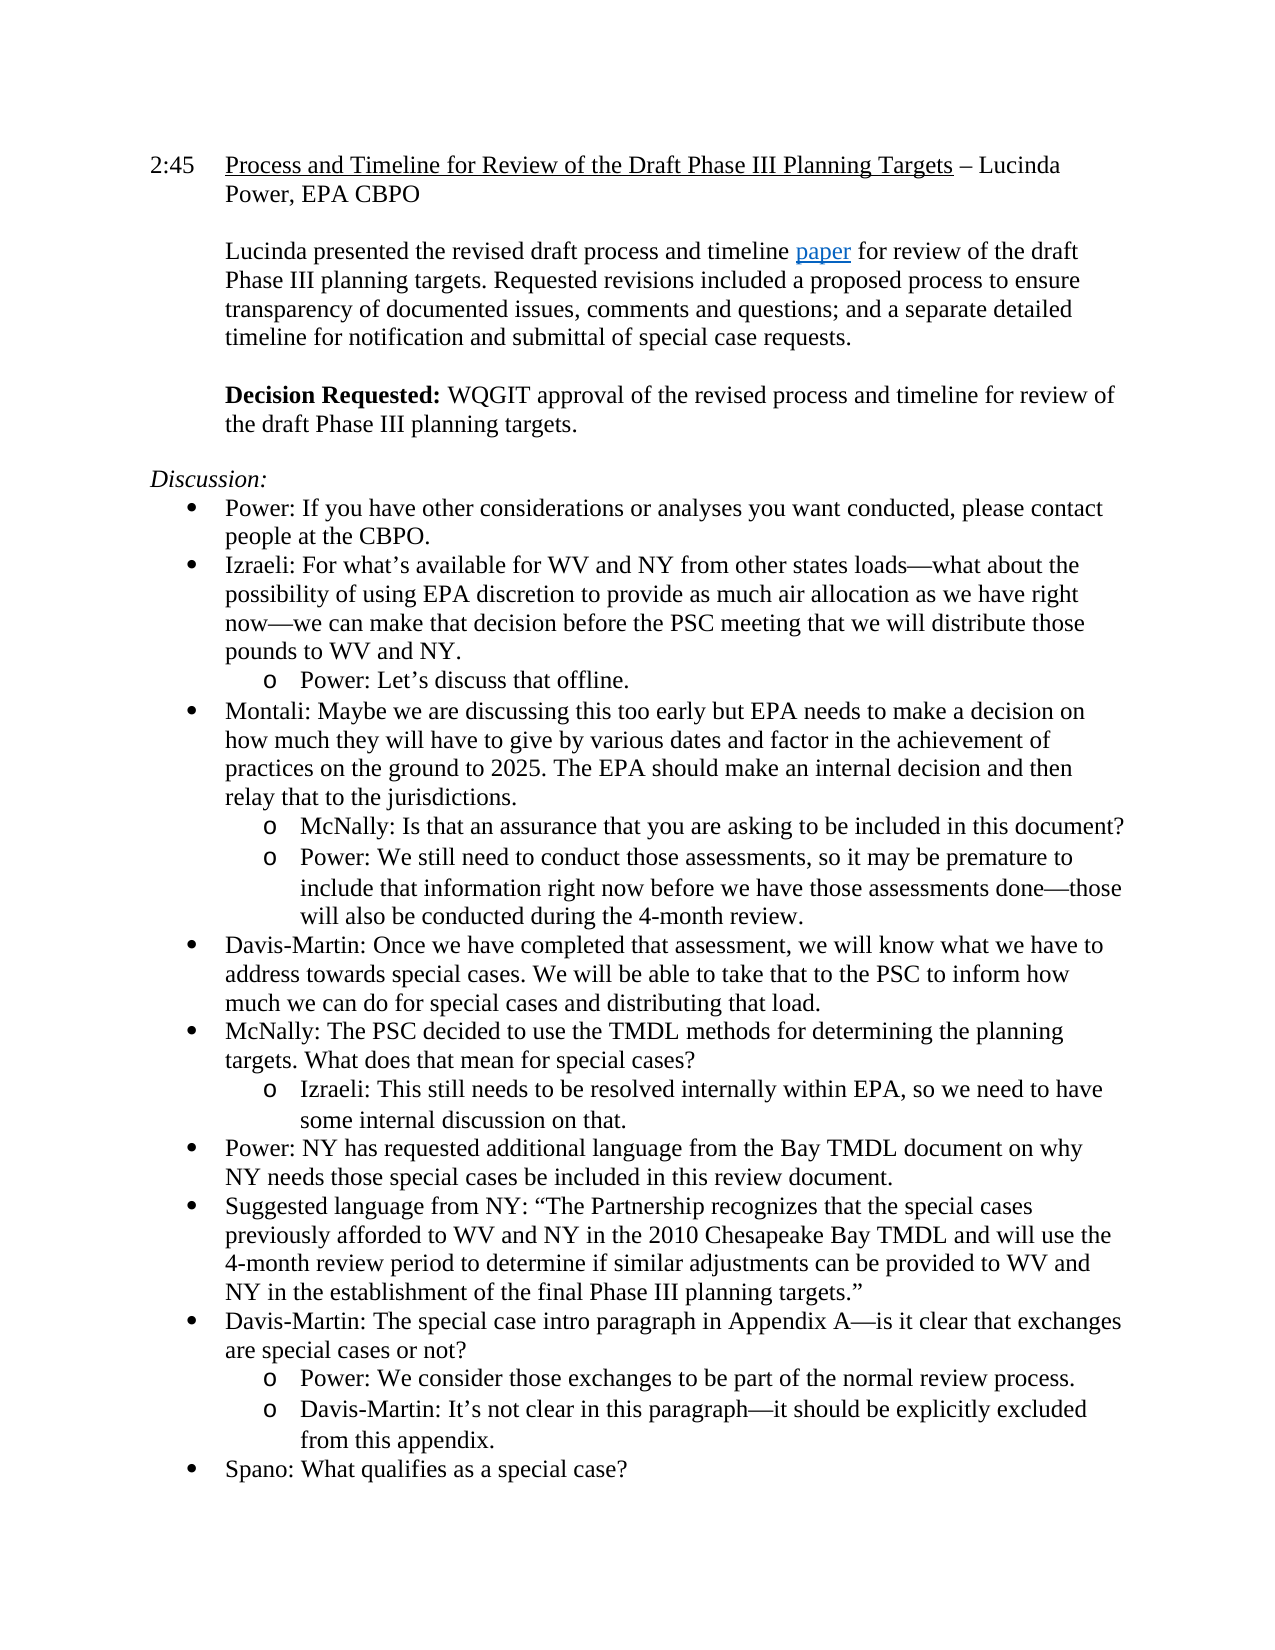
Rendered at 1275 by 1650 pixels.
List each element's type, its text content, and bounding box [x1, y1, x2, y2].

list Power: We still need to conduct those assessments, so it may be premature to include that information right now before we have those assessments done—those will also be conducted during the 4-month review. [262, 842, 1125, 930]
list Power: We consider those exchanges to be part of the normal review process. [262, 1363, 1125, 1394]
list Montali: Maybe we are discussing this too early but EPA needs to make a decision on how much they will have to give by various dates and factor in the achievement of practices on the ground to 2025. The EPA should make an internal decision and then relay that to the jurisdictions. [187, 696, 1125, 811]
list Izraeli: This still needs to be resolved internally within EPA, so we need to have some internal discussion on that. [262, 1074, 1125, 1133]
list Power: If you have other considerations or analyses you want conducted, please contact people at the CBPO. [187, 493, 1125, 550]
text Discussion: [150, 464, 1125, 493]
list Power: NY has requested additional language from the Bay TMDL document on why NY needs those special cases be included in this review document. [187, 1133, 1125, 1191]
list Izraeli: For what’s available for WV and NY from other states loads—what about the possibility of using EPA discretion to provide as much air allocation as we have right now—we can make that decision before the PSC meeting that we will distribute those pounds to WV and NY. [187, 550, 1125, 665]
text 2:45 Process and Timeline for Review of the Draft Phase III Planning Targets – Lucinda Power, EPA CBPO [150, 150, 1125, 207]
list Power: Let’s discuss that offline. [262, 665, 1125, 696]
list McNally: Is that an assurance that you are asking to be included in this document? [262, 811, 1125, 842]
list Spano: What qualifies as a special case? [187, 1454, 1125, 1483]
list Davis-Martin: The special case intro paragraph in Appendix A—is it clear that exchanges are special cases or not? [187, 1306, 1125, 1363]
list Suggested language from NY: “The Partnership recognizes that the special cases previously afforded to WV and NY in the 2010 Chesapeake Bay TMDL and will use the 4-month review period to determine if similar adjustments can be provided to WV and NY in the establishment of the final Phase III planning targets.” [187, 1191, 1125, 1306]
list Davis-Martin: Once we have completed that assessment, we will know what we have to address towards special cases. We will be able to take that to the PSC to inform how much we can do for special cases and distributing that load. [187, 930, 1125, 1016]
list McNally: The PSC decided to use the TMDL methods for determining the planning targets. What does that mean for special cases? [187, 1016, 1125, 1074]
text Lucinda presented the revised draft process and timeline paper for review of the draft Phase III planning targets. Requested revisions included a proposed process to ensure transparency of documented issues, comments and questions; and a separate detailed timeline for notification and submittal of special case requests. [225, 236, 1125, 351]
list Davis-Martin: It’s not clear in this paragraph—it should be explicitly excluded from this appendix. [262, 1394, 1125, 1454]
text Decision Requested: WQGIT approval of the revised process and timeline for review of the draft Phase III planning targets. [225, 380, 1125, 437]
